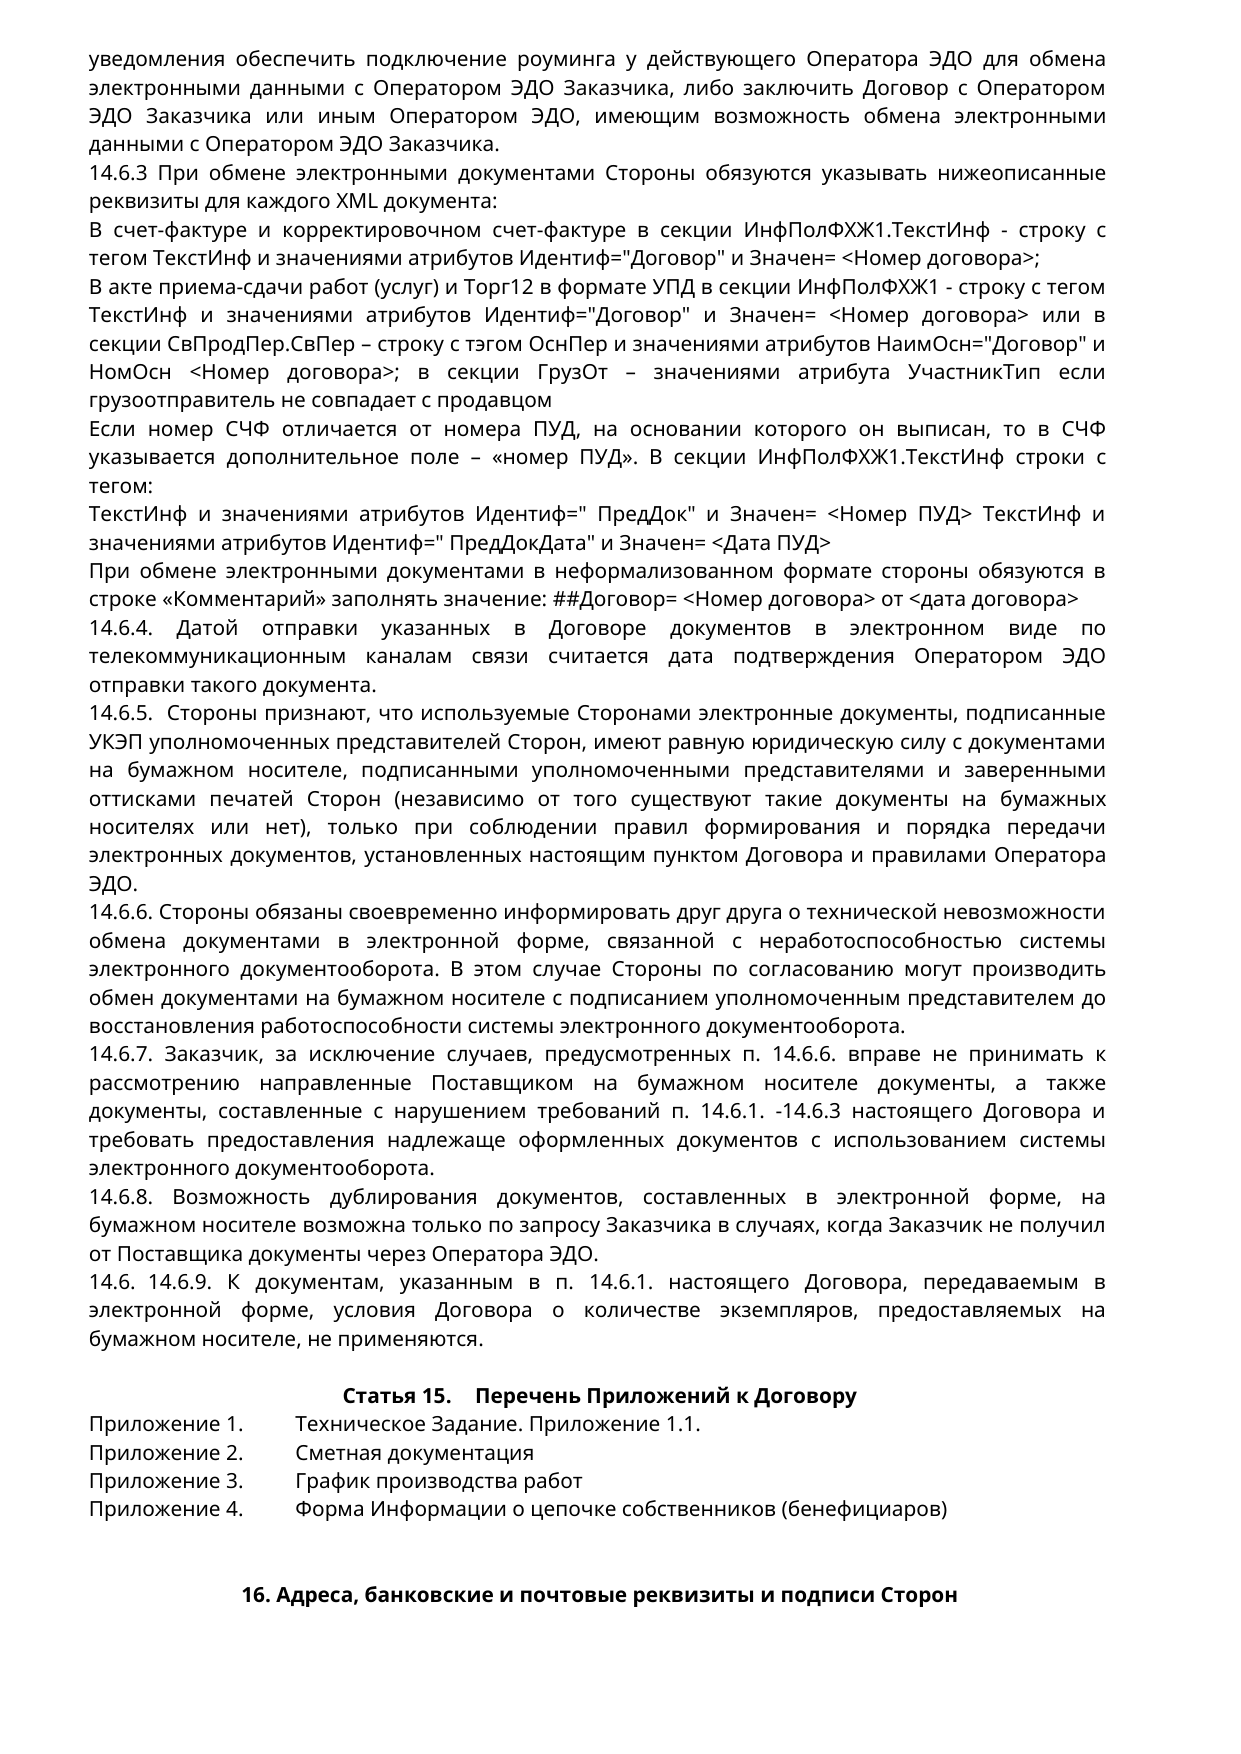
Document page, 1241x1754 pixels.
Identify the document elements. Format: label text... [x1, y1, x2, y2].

text 14.6.4. Датой отправки указанных в Договоре документов в электронном виде по телекоммуникационным каналам связи считается дата подтверждения Оператором ЭДО отправки такого документа. [89, 613, 1107, 698]
list График производства работ [89, 1466, 1111, 1494]
text 14.6.8. Возможность дублирования документов, составленных в электронной форме, на бумажном носителе возможна только по запросу Заказчика в случаях, когда Заказчик не получил от Поставщика документы через Оператора ЭДО. [89, 1182, 1107, 1267]
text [89, 44, 1107, 158]
text В акте приема-сдачи работ (услуг) и Торг12 в формате УПД в секции ИнфПолФХЖ1 - строку с тегом ТекстИнф и значениями атрибутов Идентиф="Договор" и Значен= <Номер договора> или в секции СвПродПер.СвПер – строку с тэгом ОснПер и значениями атрибутов НаимОсн="Договор" и НомОсн <Номер договора>; в секции ГрузОт – значениями атрибута УчастникТип если грузоотправитель не совпадает с продавцом [89, 272, 1107, 414]
list Сметная документация [89, 1438, 1111, 1466]
text 14.6.6. Стороны обязаны своевременно информировать друг друга о технической невозможности обмена документами в электронной форме, связанной с неработоспособностью системы электронного документооборота. В этом случае Стороны по согласованию могут производить обмен документами на бумажном носителе с подписанием уполномоченным представителем до восстановления работоспособности системы электронного документооборота. [89, 897, 1107, 1039]
list Форма Информации о цепочке собственников (бенефициаров) [89, 1494, 1111, 1523]
text 14.6.5. Стороны признают, что используемые Сторонами электронные документы, подписанные УКЭП уполномоченных представителей Сторон, имеют равную юридическую силу с документами на бумажном носителе, подписанными уполномоченными представителями и заверенными оттисками печатей Сторон (независимо от того существуют такие документы на бумажных носителях или нет), только при соблюдении правил формирования и порядка передачи электронных документов, установленных настоящим пунктом Договора и правилами Оператора ЭДО. [89, 698, 1107, 897]
text 16. Адреса, банковские и почтовые реквизиты и подписи Сторон [89, 1580, 1111, 1608]
text Если номер СЧФ отличается от номера ПУД, на основании которого он выписан, то в СЧФ указывается дополнительное поле – «номер ПУД». В секции ИнфПолФХЖ1.ТекстИнф строки с тегом: [89, 414, 1107, 499]
text При обмене электронными документами в неформализованном формате стороны обязуются в строке «Комментарий» заполнять значение: ##Договор= <Номер договора> от <дата договора> [89, 556, 1107, 613]
text 14.6.3 При обмене электронными документами Стороны обязуются указывать нижеописанные реквизиты для каждого XML документа: [89, 158, 1107, 215]
text ТекстИнф и значениями атрибутов Идентиф=" ПредДок" и Значен= <Номер ПУД> ТекстИнф и значениями атрибутов Идентиф=" ПредДокДата" и Значен= <Дата ПУД> [89, 499, 1107, 556]
list Техническое Задание. Приложение 1.1. [89, 1409, 1111, 1438]
list 14.6.9. К документам, указанным в п. 14.6.1. настоящего Договора, передаваемым в электронной форме, условия Договора о количестве экземпляров, предоставляемых на бумажном носителе, не применяются. [89, 1267, 1107, 1352]
text В счет-фактуре и корректировочном счет-фактуре в секции ИнфПолФХЖ1.ТекстИнф - строку с тегом ТекстИнф и значениями атрибутов Идентиф="Договор" и Значен= <Номер договора>; [89, 215, 1107, 272]
text 14.6.7. Заказчик, за исключение случаев, предусмотренных п. 14.6.6. вправе не принимать к рассмотрению направленные Поставщиком на бумажном носителе документы, а также документы, составленные с нарушением требований п. 14.6.1. -14.6.3 настоящего Договора и требовать предоставления надлежаще оформленных документов с использованием системы электронного документооборота. [89, 1039, 1107, 1182]
list Перечень Приложений к Договору [89, 1381, 1111, 1409]
